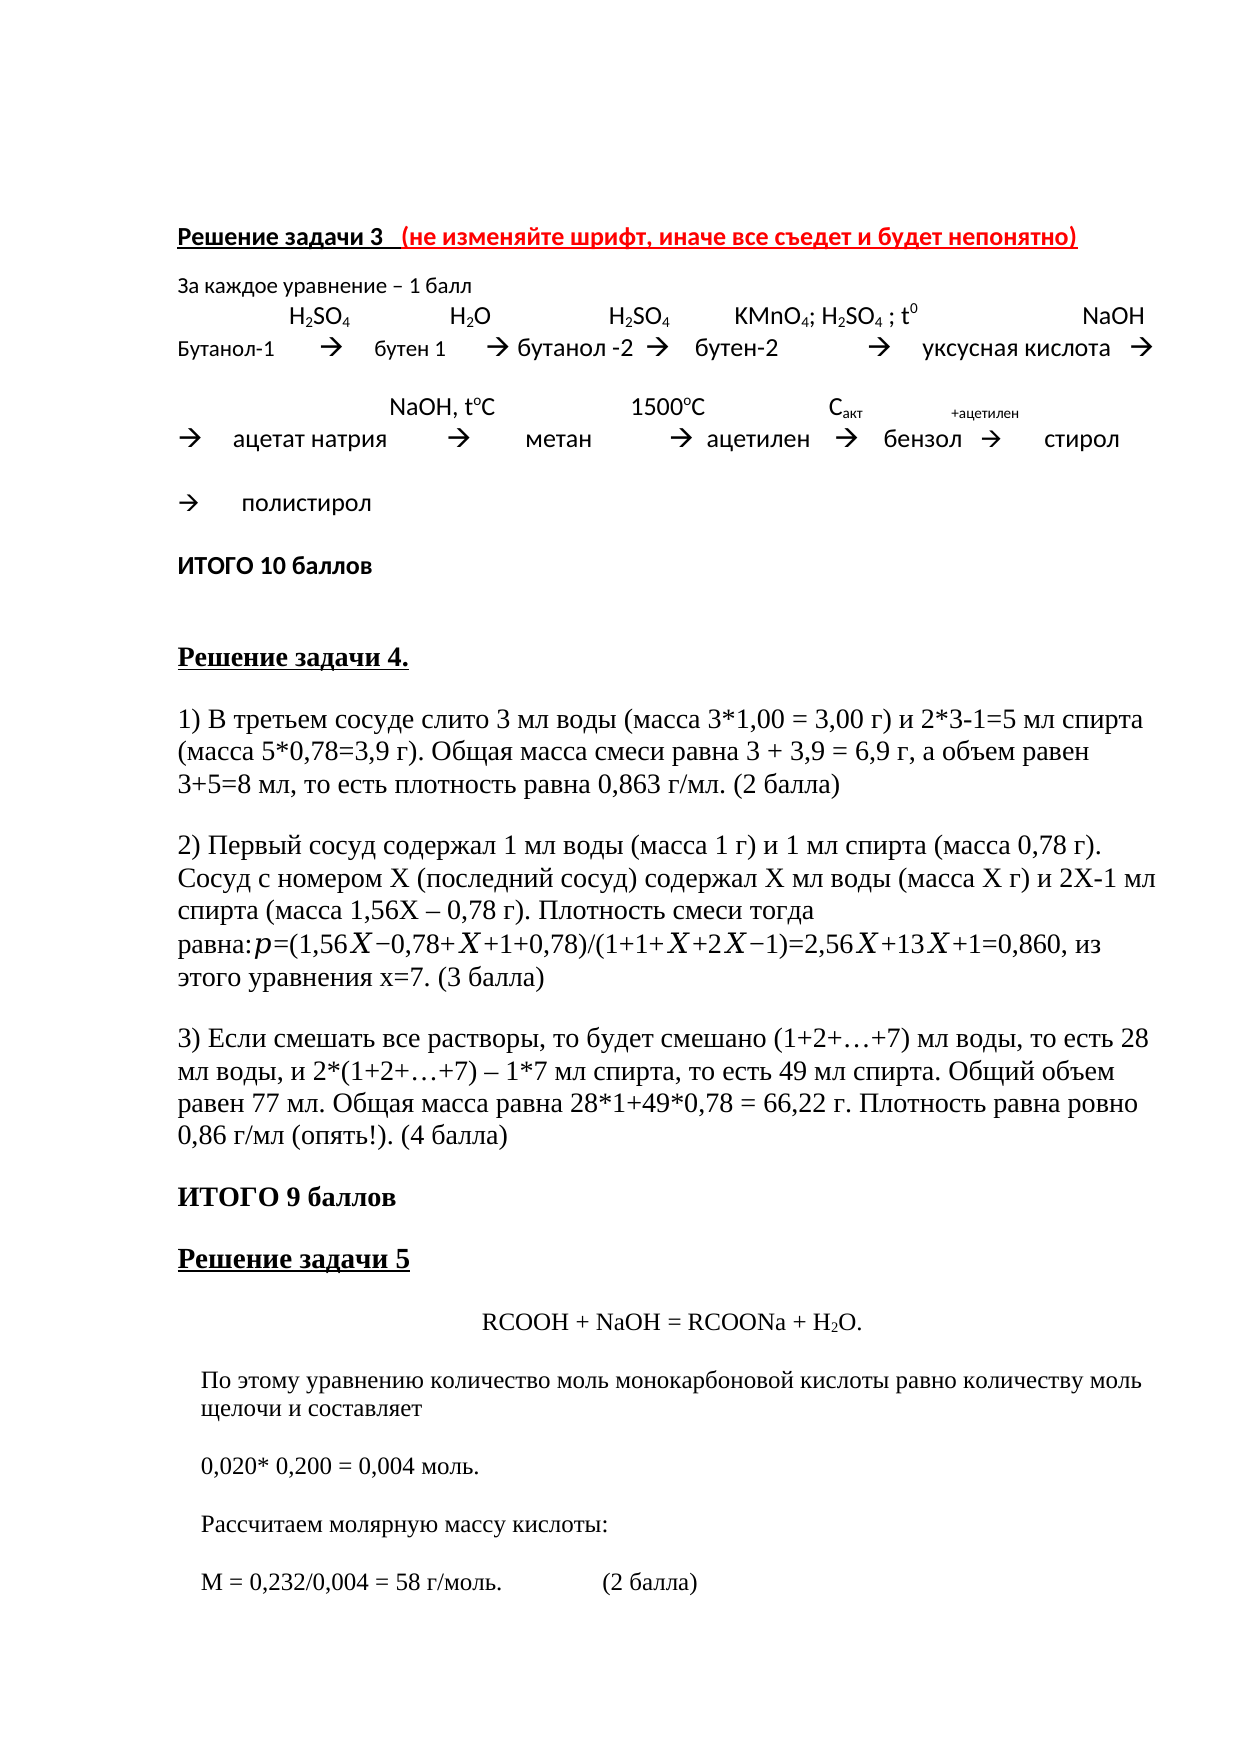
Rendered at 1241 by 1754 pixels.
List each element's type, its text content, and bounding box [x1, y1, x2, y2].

text Решение задачи 3 (не изменяйте шрифт, иначе все съедет и будет непонятно) [177, 220, 1167, 252]
text М = 0,232/0,004 = 58 г/моль. (2 балла) [201, 1567, 1143, 1596]
text По этому уравнению количество моль монокарбоновой кислоты равно количеству моль щелочи и составляет [201, 1365, 1143, 1422]
text 2) Первый сосуд содержал 1 мл воды (масса 1 г) и 1 мл спирта (масса 0,78 г). Сосуд с номером Х (последний сосуд) содержал Х мл воды (масса Х г) и 2Х-1 мл спирта (масса 1,56Х – 0,78 г). Плотность смеси тогда равна:𝑝=(1,56𝑋−0,78+𝑋+1+0,78)/(1+1+𝑋+2𝑋−1)=2,56𝑋+13𝑋+1=0,860, из этого уравнения х=7. (3 балла) [177, 828, 1167, 992]
text Бутанол-1 бутен 1 бутанол -2 бутен-2 уксусная кислота [177, 331, 1167, 362]
text ИТОГО 9 баллов [177, 1180, 1167, 1212]
text Решение задачи 5 [177, 1241, 1167, 1275]
text 0,020* 0,200 = 0,004 моль. [201, 1451, 1143, 1480]
text За каждое уравнение – 1 балл [177, 271, 1167, 299]
text Рассчитаем молярную массу кислоты: [201, 1509, 1143, 1538]
text Решение задачи 4. [177, 641, 1167, 673]
text ИТОГО 10 баллов [177, 549, 1167, 581]
text ацетат натрия метан ацетилен бензол стирол [177, 422, 1167, 454]
text полистирол [177, 486, 1167, 518]
text 1) В третьем сосуде слито 3 мл воды (масса 3*1,00 = 3,00 г) и 2*3-1=5 мл спирта (масса 5*0,78=3,9 г). Общая масса смеси равна 3 + 3,9 = 6,9 г, а объем равен 3+5=8 мл, то есть плотность равна 0,863 г/мл. (2 балла) [177, 702, 1167, 799]
text NaOH, toC 1500oC Cакт +ацетилен [177, 391, 1167, 422]
text RCOOH + NaOH = RCOONa + H2O. [201, 1307, 1143, 1336]
text H2SO4 H2O H2SO4 KMnO4; H2SO4 ; t0 NaOH [177, 299, 1167, 331]
text 3) Если смешать все растворы, то будет смешано (1+2+…+7) мл воды, то есть 28 мл воды, и 2*(1+2+…+7) – 1*7 мл спирта, то есть 49 мл спирта. Общий объем равен 77 мл. Общая масса равна 28*1+49*0,78 = 66,22 г. Плотность равна ровно 0,86 г/мл (опять!). (4 балла) [177, 1021, 1167, 1151]
